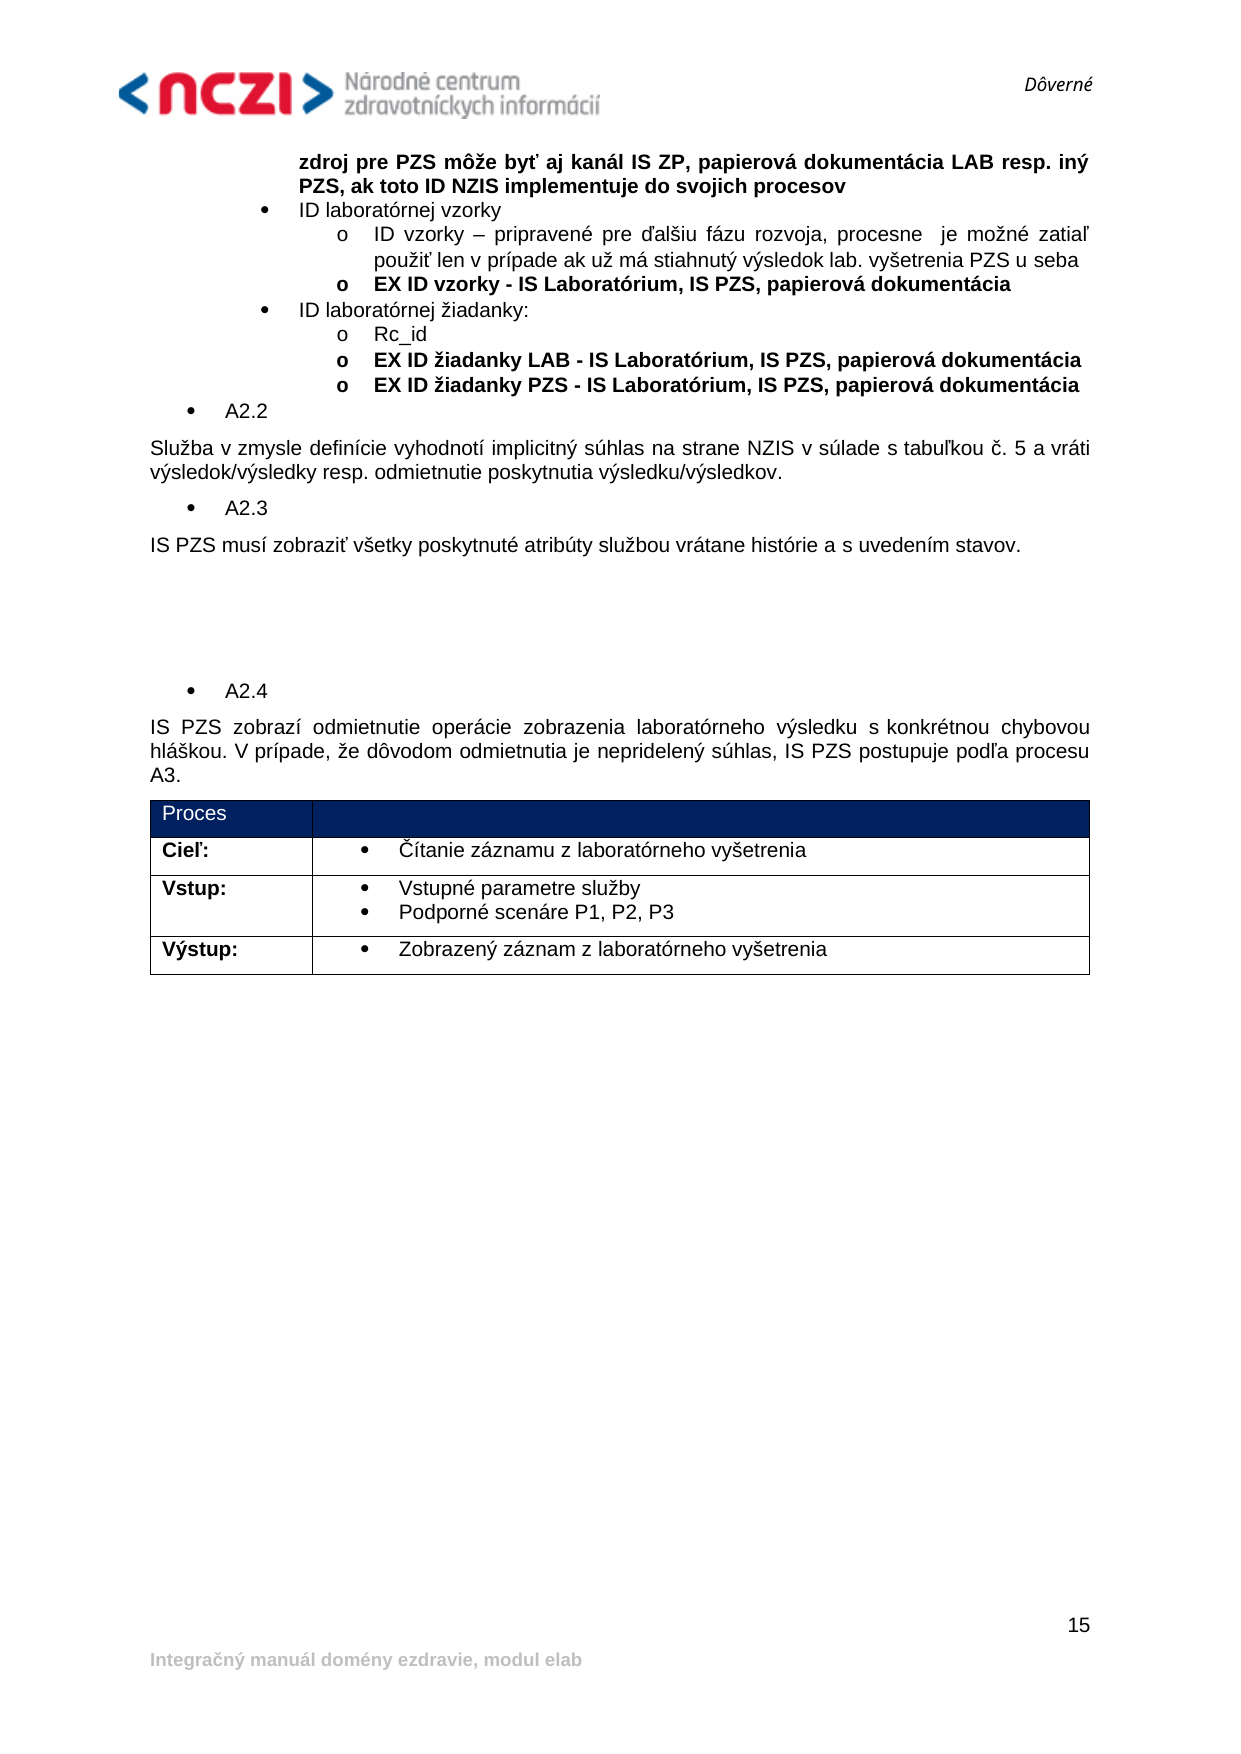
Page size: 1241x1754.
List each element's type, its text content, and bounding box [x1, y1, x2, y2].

list ID vzorky – pripravené pre ďalšiu fázu rozvoja, procesne je možné zatiaľ použiť len v prípade ak už má stiahnutý výsledok lab. vyšetrenia PZS u seba [336, 222, 1090, 272]
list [261, 150, 1090, 198]
table_header [313, 801, 1089, 837]
text IS PZS musí zobraziť všetky poskytnuté atribúty službou vrátane histórie a s uvedením stavov. [150, 533, 1090, 557]
text Služba v zmysle definície vyhodnotí implicitný súhlas na strane NZIS v súlade s tabuľkou č. 5 a vráti výsledok/výsledky resp. odmietnutie poskytnutia výsledku/výsledkov. [150, 436, 1090, 484]
table_cell Cieľ: [151, 838, 312, 874]
list ID laboratórnej žiadanky: [261, 298, 1090, 322]
text IS PZS zobrazí odmietnutie operácie zobrazenia laboratórneho výsledku s konkrétnou chybovou hláškou. V prípade, že dôvodom odmietnutia je nepridelený súhlas, IS PZS postupuje podľa procesu A3. [150, 715, 1090, 787]
list Rc_id [336, 322, 1090, 347]
list EX ID žiadanky LAB - IS Laboratórium, IS PZS, papierová dokumentácia [336, 347, 1090, 373]
table_cell Vstup: [151, 876, 312, 936]
table_cell Vstupné parametre služby Podporné scenáre P1, P2, P3 [313, 876, 1089, 936]
table_cell Zobrazený záznam z laboratórneho vyšetrenia [313, 937, 1089, 974]
list A2.3 [187, 496, 1090, 520]
table_header Proces [151, 801, 312, 837]
list EX ID žiadanky PZS - IS Laboratórium, IS PZS, papierová dokumentácia [336, 373, 1090, 399]
list EX ID vzorky - IS Laboratórium, IS PZS, papierová dokumentácia [336, 272, 1090, 298]
list A2.2 [187, 399, 1090, 423]
list A2.4 [187, 678, 1090, 703]
list ID laboratórnej vzorky [261, 198, 1090, 222]
picture [118, 72, 600, 119]
table_cell Výstup: [151, 937, 312, 974]
table_cell Čítanie záznamu z laboratórneho vyšetrenia [313, 838, 1089, 874]
